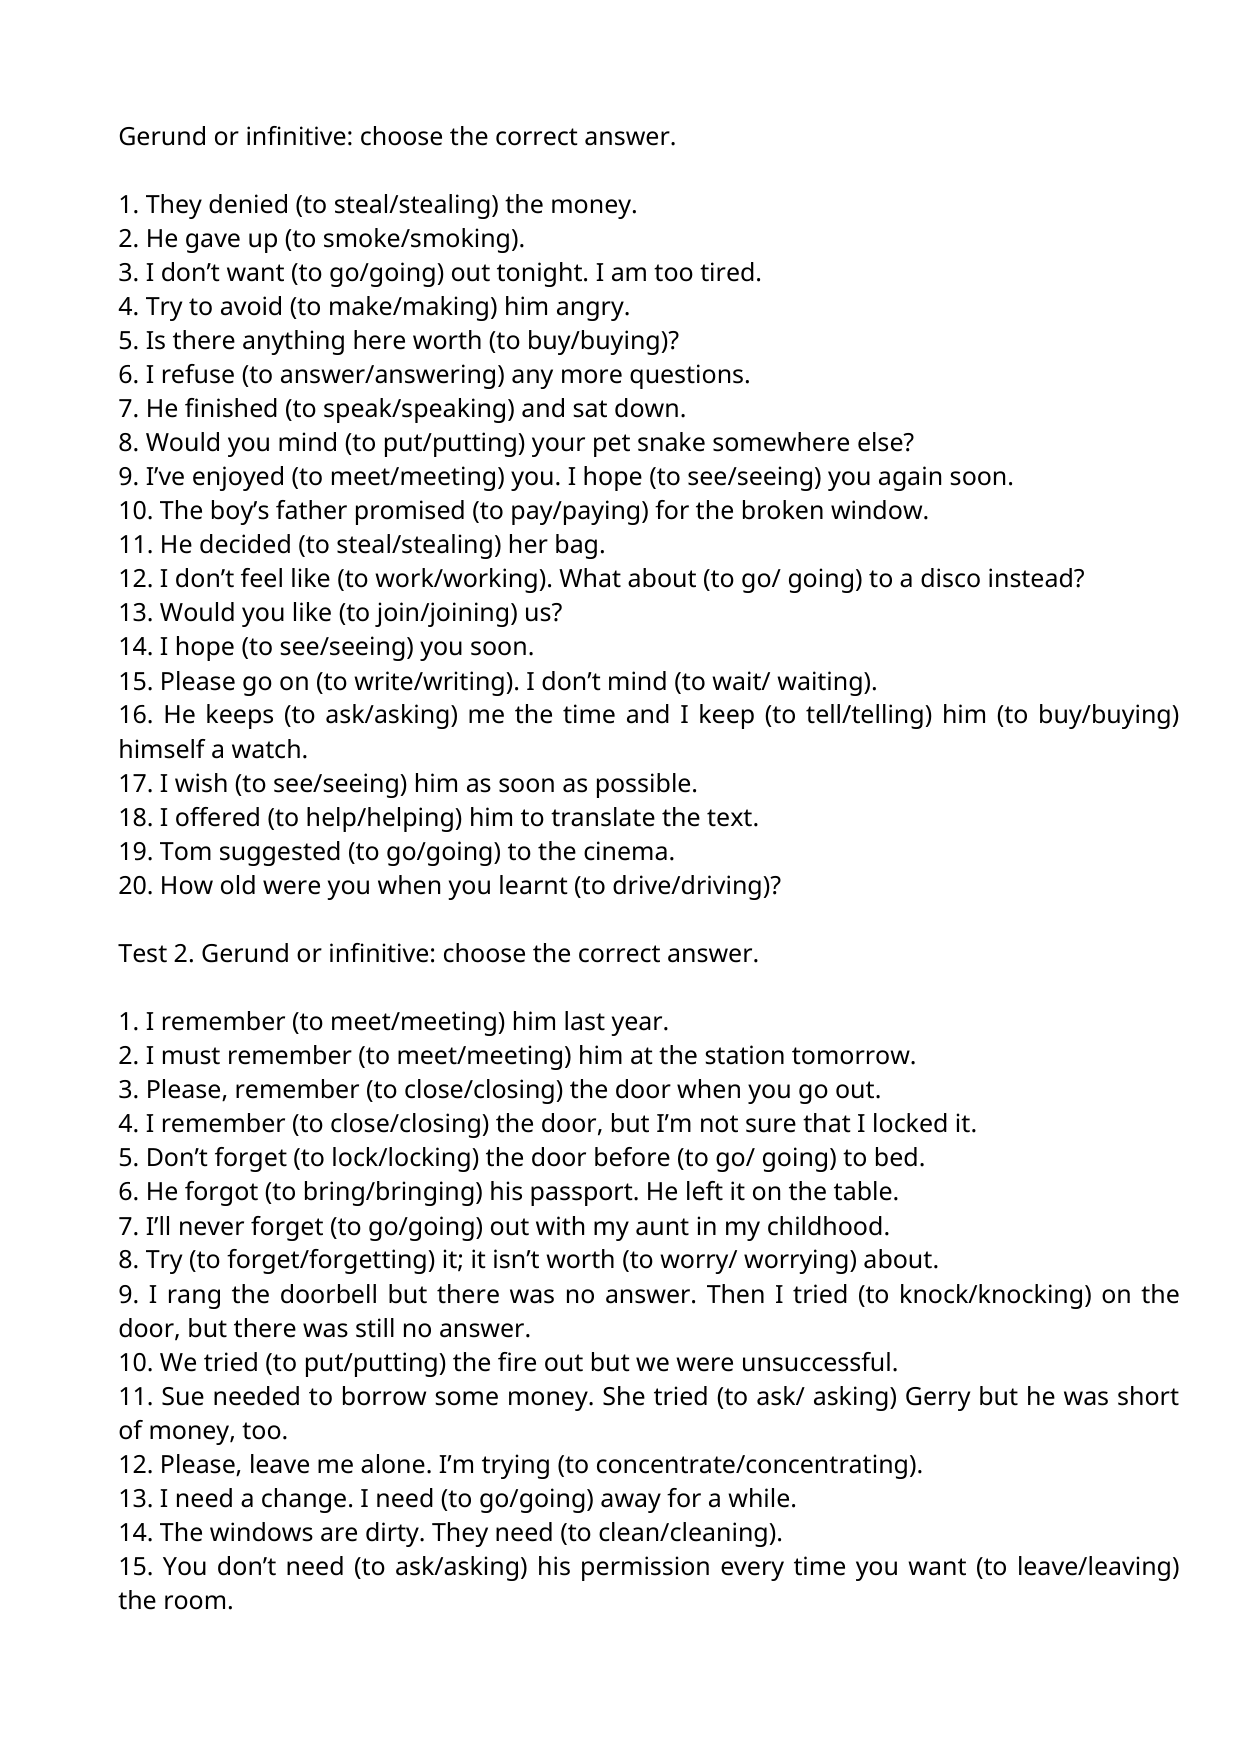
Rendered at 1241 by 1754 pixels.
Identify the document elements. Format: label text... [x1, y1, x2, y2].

text 7. He finished (to speak/speaking) and sat down. [118, 391, 1181, 425]
text 16. He keeps (to ask/asking) me the time and I keep (to tell/telling) him (to buy/buying) himself a watch. [118, 697, 1181, 765]
text 6. I refuse (to answer/answering) any more questions. [118, 357, 1181, 391]
text 10. The boy’s father promised (to pay/paying) for the broken window. [118, 493, 1181, 527]
text 19. Tom suggested (to go/going) to the cinema. [118, 833, 1181, 867]
text 1. I remember (to meet/meeting) him last year. [118, 1004, 1181, 1038]
text 9. I rang the doorbell but there was no answer. Then I tried (to knock/knocking) on the door, but there was still no answer. [118, 1276, 1181, 1344]
text 2. He gave up (to smoke/smoking). [118, 220, 1181, 254]
text 20. How old were you when you learnt (to drive/driving)? [118, 867, 1181, 902]
text 6. He forgot (to bring/bringing) his passport. He left it on the table. [118, 1174, 1181, 1208]
text 13. Would you like (to join/joining) us? [118, 595, 1181, 629]
text 17. I wish (to see/seeing) him as soon as possible. [118, 765, 1181, 799]
text 8. Would you mind (to put/putting) your pet snake somewhere else? [118, 425, 1181, 459]
text 5. Is there anything here worth (to buy/buying)? [118, 322, 1181, 357]
text 10. We tried (to put/putting) the fire out but we were unsuccessful. [118, 1344, 1181, 1378]
text 4. I remember (to close/closing) the door, but I’m not sure that I locked it. [118, 1106, 1181, 1140]
text 7. I’ll never forget (to go/going) out with my aunt in my childhood. [118, 1208, 1181, 1242]
text 3. I don’t want (to go/going) out tonight. I am too tired. [118, 254, 1181, 288]
text Gerund or infinitive: choose the correct answer. [118, 118, 1181, 152]
text 4. Try to avoid (to make/making) him angry. [118, 288, 1181, 322]
text 14. I hope (to see/seeing) you soon. [118, 629, 1181, 663]
text 3. Please, remember (to close/closing) the door when you go out. [118, 1072, 1181, 1106]
text 9. I’ve enjoyed (to meet/meeting) you. I hope (to see/seeing) you again soon. [118, 459, 1181, 493]
text 18. I offered (to help/helping) him to translate the text. [118, 799, 1181, 833]
text 2. I must remember (to meet/meeting) him at the station tomorrow. [118, 1038, 1181, 1072]
text 5. Don’t forget (to lock/locking) the door before (to go/ going) to bed. [118, 1140, 1181, 1174]
text 11. He decided (to steal/stealing) her bag. [118, 527, 1181, 561]
text Test 2. Gerund or infinitive: choose the correct answer. [118, 936, 1181, 970]
text 1. They denied (to steal/stealing) the money. [118, 186, 1181, 220]
text 13. I need a change. I need (to go/going) away for a while. [118, 1481, 1181, 1515]
text 15. You don’t need (to ask/asking) his permission every time you want (to leave/leaving) the room. [118, 1549, 1181, 1617]
text 12. Please, leave me alone. I’m trying (to concentrate/concentrating). [118, 1447, 1181, 1481]
text 12. I don’t feel like (to work/working). What about (to go/ going) to a disco instead? [118, 561, 1181, 595]
text 8. Try (to forget/forgetting) it; it isn’t worth (to worry/ worrying) about. [118, 1242, 1181, 1276]
text 11. Sue needed to borrow some money. She tried (to ask/ asking) Gerry but he was short of money, too. [118, 1378, 1181, 1447]
text 15. Please go on (to write/writing). I don’t mind (to wait/ waiting). [118, 663, 1181, 697]
text 14. The windows are dirty. They need (to clean/cleaning). [118, 1515, 1181, 1549]
